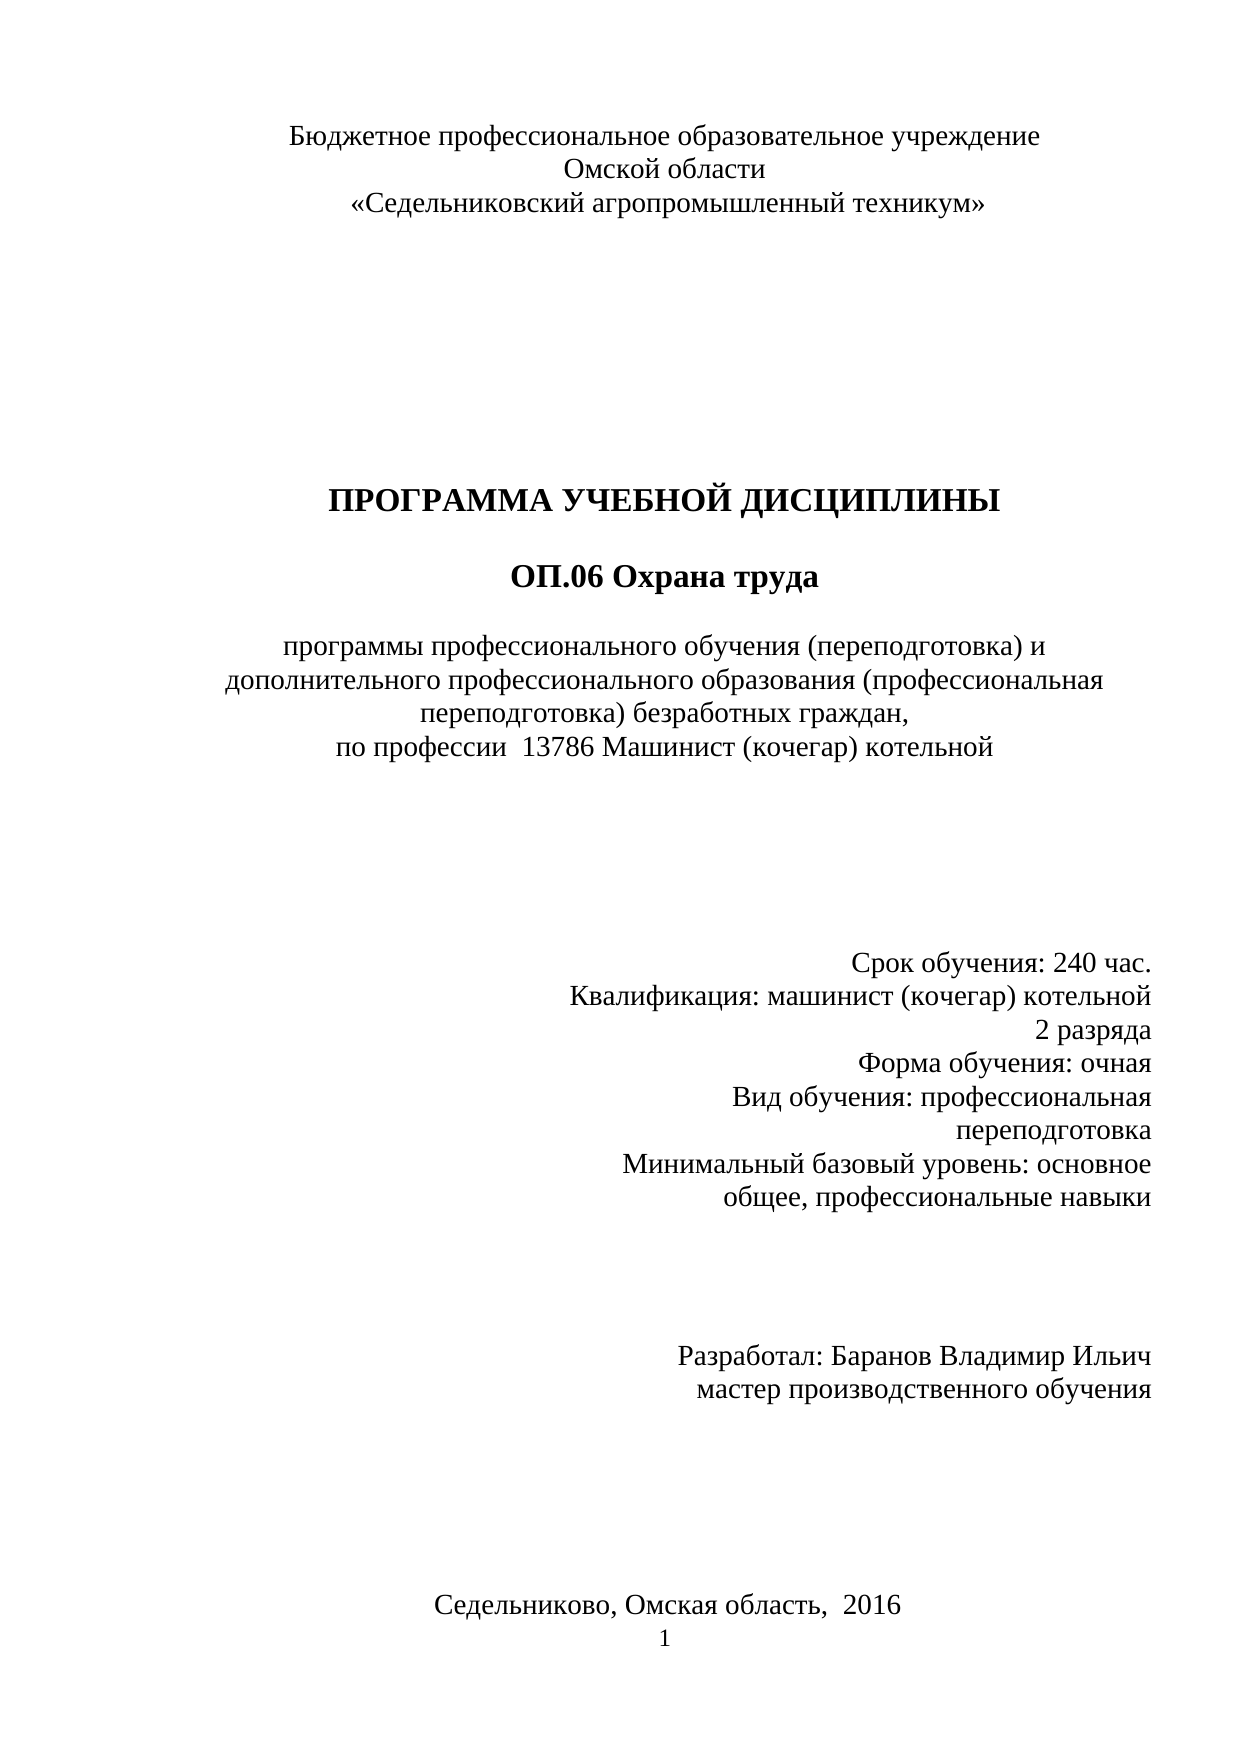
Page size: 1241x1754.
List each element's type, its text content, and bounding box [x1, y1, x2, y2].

text программы профессионального обучения (переподготовка) и дополнительного профессионального образования (профессиональная переподготовка) безработных граждан, [177, 628, 1152, 729]
text «Седельниковский агропромышленный техникум» [177, 185, 1152, 219]
text Бюджетное профессиональное образовательное учреждение [177, 118, 1152, 152]
text Форма обучения: очная [472, 1045, 1152, 1079]
text ОП.06 Охрана труда [177, 557, 1152, 595]
text 2 разряда [472, 1012, 1152, 1045]
text Омской области [177, 152, 1152, 185]
text Разработал: Баранов Владимир Ильич мастер производственного обучения [472, 1338, 1152, 1405]
text ПРОГРАММа УЧЕБНОЙ ДИСЦИПЛИНЫ [177, 480, 1152, 518]
text Минимальный базовый уровень: основное общее, профессиональные навыки [472, 1146, 1152, 1213]
text Срок обучения: 240 час. [177, 945, 1152, 978]
text Седельниково, Омская область, 2016 [177, 1587, 1152, 1620]
text Вид обучения: профессиональная переподготовка [472, 1079, 1152, 1146]
text по профессии 13786 Машинист (кочегар) котельной [177, 729, 1152, 763]
text Квалификация: машинист (кочегар) котельной [472, 978, 1152, 1012]
